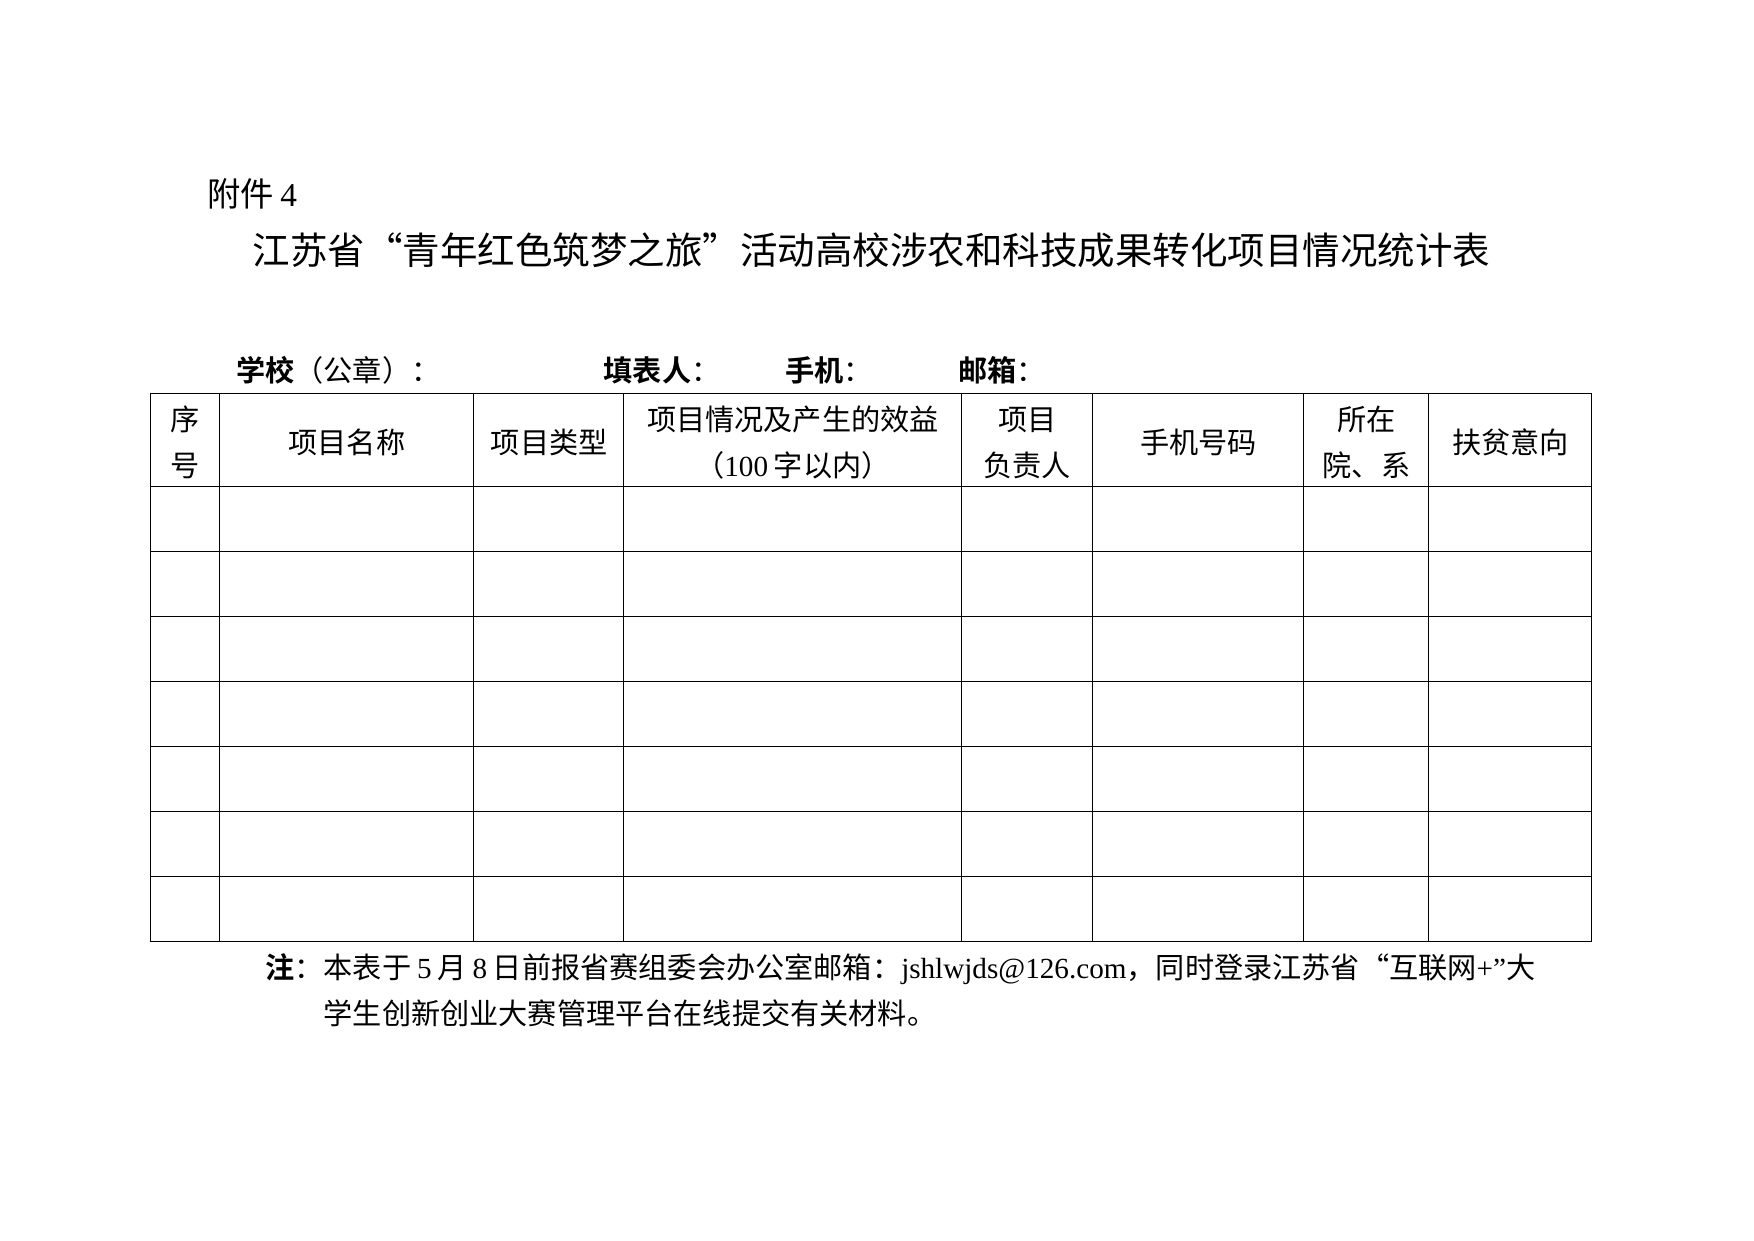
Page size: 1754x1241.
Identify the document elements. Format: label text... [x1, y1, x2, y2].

table_cell [474, 682, 623, 746]
table_cell [1093, 487, 1303, 551]
text 附件4 [207, 159, 1535, 218]
table_cell [474, 747, 623, 811]
table_cell [151, 877, 219, 941]
table_cell [151, 812, 219, 876]
table_cell [1304, 682, 1428, 746]
table_cell [1304, 487, 1428, 551]
table_cell [624, 747, 961, 811]
text 江苏省“青年红色筑梦之旅”活动高校涉农和科技成果转化项目情况统计表 [207, 218, 1535, 276]
table_cell [962, 487, 1092, 551]
table_cell [1429, 487, 1591, 551]
table_cell [1304, 877, 1428, 941]
table_cell [151, 552, 219, 616]
table_cell [624, 812, 961, 876]
table_cell [220, 812, 473, 876]
table_cell [1429, 812, 1591, 876]
table_cell [1093, 747, 1303, 811]
table_cell [220, 487, 473, 551]
table_cell [624, 487, 961, 551]
text 学生创新创业大赛管理平台在线提交有关材料。 [207, 987, 1535, 1033]
table_header 序号 [151, 394, 219, 486]
table_cell [474, 552, 623, 616]
table_header 扶贫意向 [1429, 394, 1591, 486]
table_cell [220, 552, 473, 616]
table_header 项目情况及产生的效益 （100字以内） [624, 394, 961, 486]
table_cell [220, 877, 473, 941]
table_cell [1304, 617, 1428, 681]
table_cell [1304, 812, 1428, 876]
table_cell [1093, 682, 1303, 746]
table_header 手机号码 [1093, 394, 1303, 486]
table_cell [474, 487, 623, 551]
table_cell [962, 617, 1092, 681]
table_cell [151, 487, 219, 551]
table_cell [151, 682, 219, 746]
table_cell [474, 877, 623, 941]
table_header 项目类型 [474, 394, 623, 486]
table_header 项目名称 [220, 394, 473, 486]
table_cell [1429, 682, 1591, 746]
table_cell [1429, 617, 1591, 681]
table_cell [962, 812, 1092, 876]
table_cell [624, 617, 961, 681]
table_cell [220, 682, 473, 746]
table_cell [1304, 747, 1428, 811]
table_cell [1093, 617, 1303, 681]
table_cell [1304, 552, 1428, 616]
table_cell [1093, 552, 1303, 616]
table_cell [220, 747, 473, 811]
table_cell [962, 682, 1092, 746]
table_cell [1429, 552, 1591, 616]
table_cell [962, 552, 1092, 616]
text 学校（公章）： 填表人： 手机： 邮箱： [207, 334, 1535, 393]
table_cell [1429, 877, 1591, 941]
table_cell [624, 552, 961, 616]
table_cell [474, 617, 623, 681]
table_cell [151, 617, 219, 681]
table_cell [1093, 877, 1303, 941]
table_cell [1429, 747, 1591, 811]
table_cell [474, 812, 623, 876]
table_header 所在 院、系 [1304, 394, 1428, 486]
table_cell [624, 682, 961, 746]
table_cell [624, 877, 961, 941]
table_cell [220, 617, 473, 681]
text 注：本表于5月8日前报省赛组委会办公室邮箱：jshlwjds@126.com，同时登录江苏省“互联网+”大 [207, 942, 1535, 987]
table_cell [151, 747, 219, 811]
table_cell [1093, 812, 1303, 876]
table_cell [962, 877, 1092, 941]
table_cell [962, 747, 1092, 811]
table_header 项目 负责人 [962, 394, 1092, 486]
